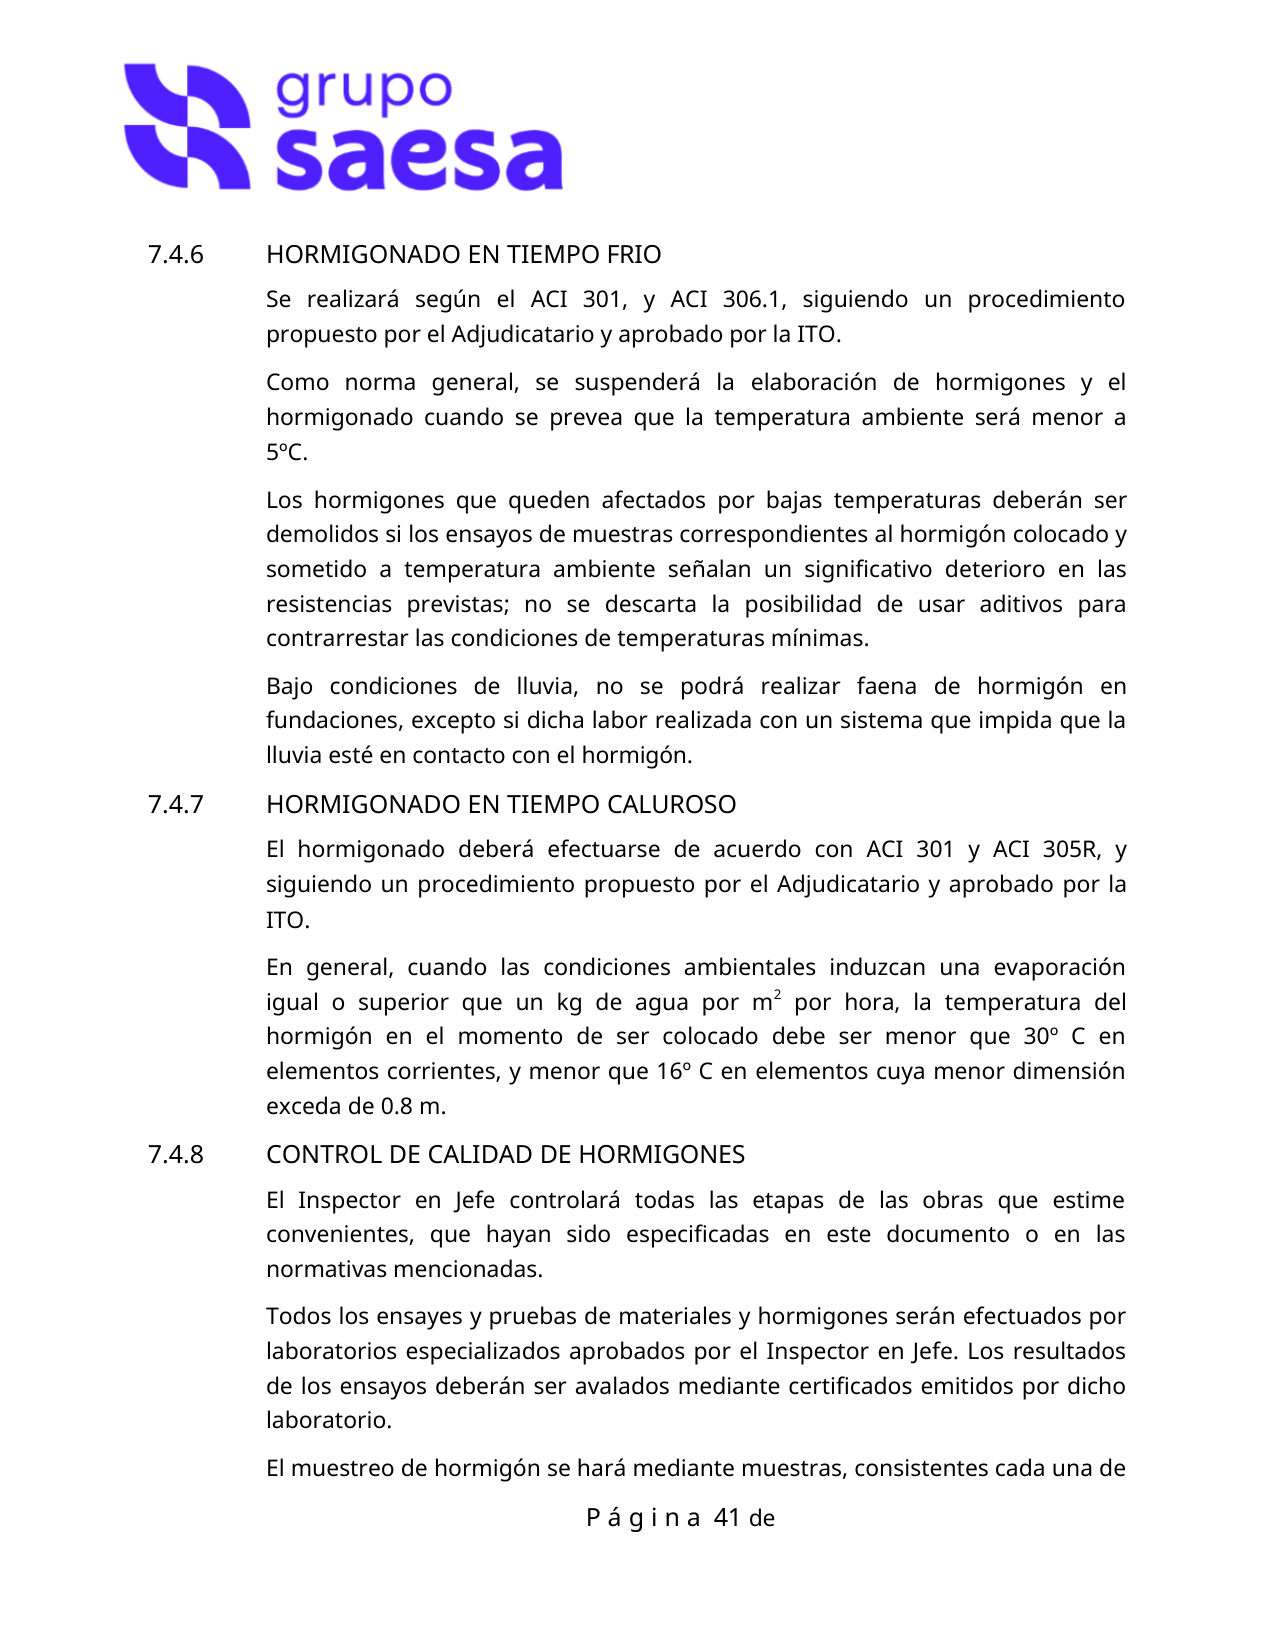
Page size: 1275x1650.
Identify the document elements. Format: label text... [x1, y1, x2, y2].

subtitle HORMIGONADO EN TIEMPO CALUROSO [148, 786, 1162, 820]
subtitle HORMIGONADO EN TIEMPO FRIO [148, 236, 1162, 271]
text Todos los ensayes y pruebas de materiales y hormigones serán efectuados por laboratorios especializados aprobados por el Inspector en Jefe. Los resultados de los ensayos deberán ser avalados mediante certificados emitidos por dicho laboratorio. [266, 1300, 1127, 1436]
text El hormigonado deberá efectuarse de acuerdo con ACI 301 y ACI 305R, y siguiendo un procedimiento propuesto por el Adjudicatario y aprobado por la ITO. [266, 833, 1128, 935]
text Se realizará según el ACI 301, y ACI 306.1, siguiendo un procedimiento propuesto por el Adjudicatario y aprobado por la ITO. [266, 283, 1127, 349]
text En general, cuando las condiciones ambientales induzcan una evaporación igual o superior que un kg de agua por m2 por hora, la temperatura del hormigón en el momento de ser colocado debe ser menor que 30º C en elementos corrientes, y menor que 16º C en elementos cuya menor dimensión exceda de 0.8 m. [266, 951, 1127, 1121]
picture [112, 54, 569, 195]
text Como norma general, se suspenderá la elaboración de hormigones y el hormigonado cuando se prevea que la temperatura ambiente será menor a 5ºC. [266, 366, 1127, 467]
text Los hormigones que queden afectados por bajas temperaturas deberán ser demolidos si los ensayos de muestras correspondientes al hormigón colocado y sometido a temperatura ambiente señalan un significativo deterioro en las resistencias previstas; no se descarta la posibilidad de usar aditivos para contrarrestar las condiciones de temperaturas mínimas. [266, 484, 1128, 654]
text El Inspector en Jefe controlará todas las etapas de las obras que estime convenientes, que hayan sido especificadas en este documento o en las normativas mencionadas. [266, 1183, 1127, 1284]
subtitle CONTROL DE CALIDAD DE HORMIGONES [148, 1137, 1162, 1171]
text Bajo condiciones de lluvia, no se podrá realizar faena de hormigón en fundaciones, excepto si dicha labor realizada con un sistema que impida que la lluvia esté en contacto con el hormigón. [266, 670, 1128, 770]
